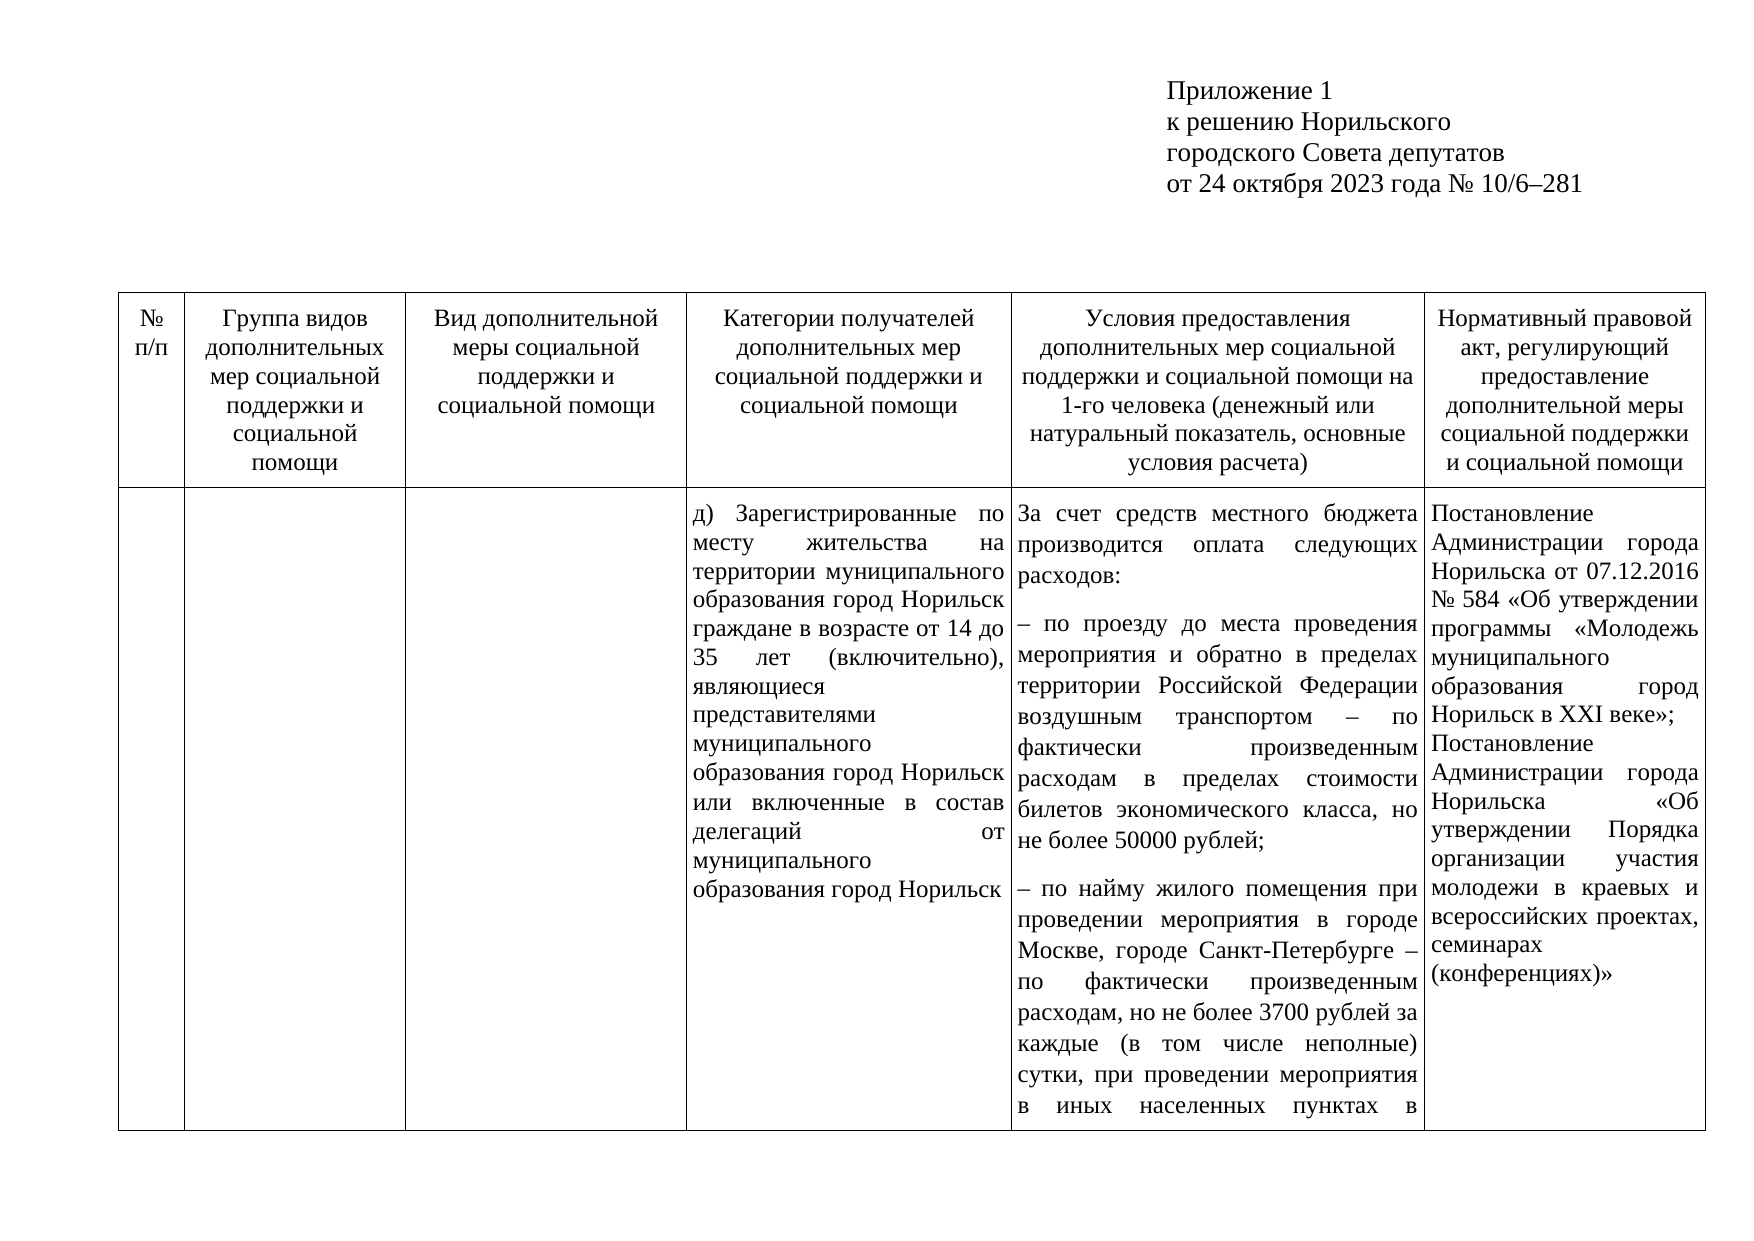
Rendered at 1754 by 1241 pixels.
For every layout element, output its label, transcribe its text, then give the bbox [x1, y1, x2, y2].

table_header Вид дополнительной меры социальной поддержки и социальной помощи [406, 293, 686, 487]
table_cell [119, 488, 184, 1130]
table_header Группа видов дополнительных мер социальной поддержки и социальной помощи [185, 293, 405, 487]
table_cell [1012, 488, 1424, 1130]
text от 24 октября 2023 года № 10/6–281 [1166, 167, 1636, 198]
text Приложение 1 [1166, 74, 1636, 105]
table_cell [406, 488, 686, 1130]
table_header Нормативный правовой акт, регулирующий предоставление дополнительной меры социальной поддержки и социальной помощи [1425, 293, 1705, 487]
table_cell [185, 488, 405, 1130]
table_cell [1425, 488, 1705, 1130]
table_header Условия предоставления дополнительных мер социальной поддержки и социальной помощи на 1-го человека (денежный или натуральный показатель, основные условия расчета) [1012, 293, 1424, 487]
text к решению Норильского [1166, 105, 1636, 136]
text городского Совета депутатов [1166, 136, 1636, 167]
table_header № п/п [119, 293, 184, 487]
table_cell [687, 488, 1011, 1130]
table_header Категории получателей дополнительных мер социальной поддержки и социальной помощи [687, 293, 1011, 487]
